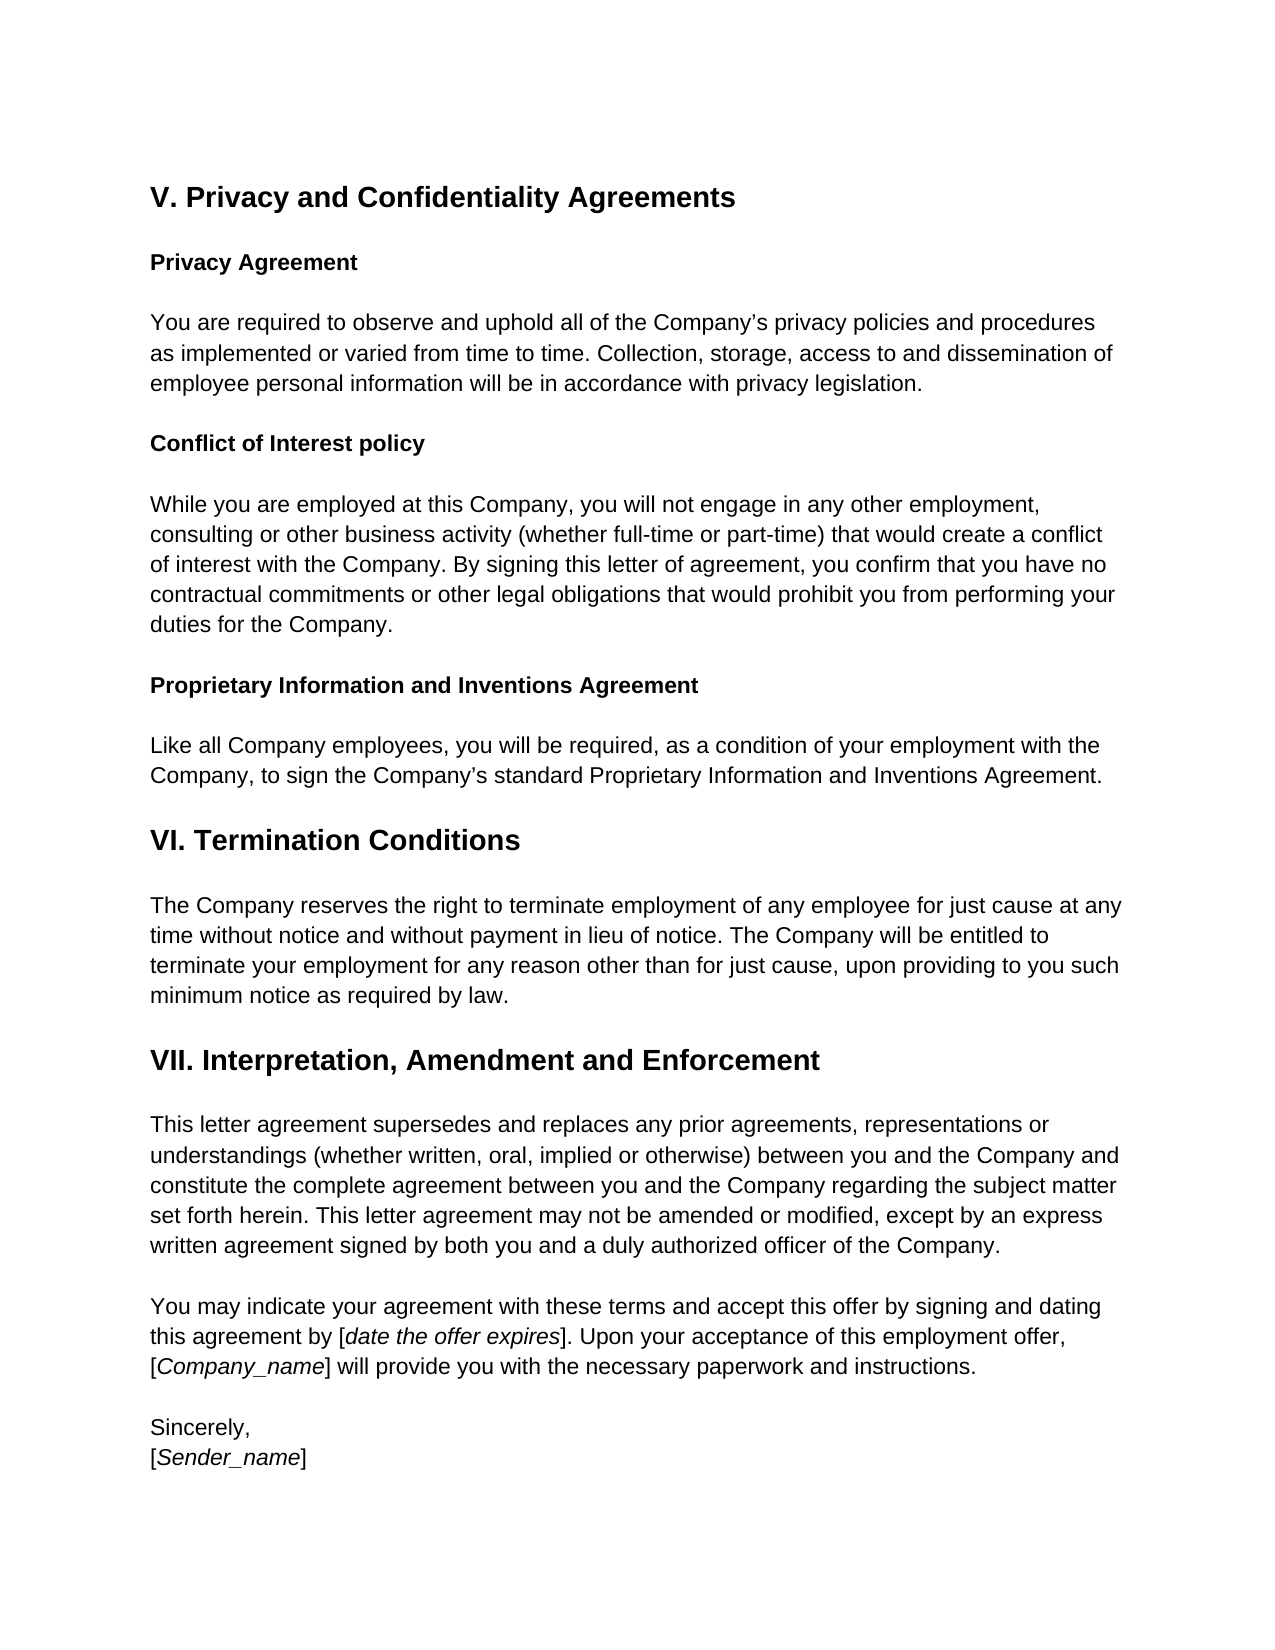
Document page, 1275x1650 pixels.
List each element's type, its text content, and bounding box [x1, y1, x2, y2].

text Proprietary Information and Inventions Agreement [150, 672, 1125, 698]
text V. Privacy and Confidentiality Agreements [150, 180, 1125, 214]
text VI. Termination Conditions [150, 823, 1125, 856]
text VII. Interpretation, Amendment and Enforcement [150, 1043, 1125, 1076]
text [Sender_name] [150, 1444, 1125, 1470]
text The Company reserves the right to terminate employment of any employee for just cause at any time without notice and without payment in lieu of notice. The Company will be entitled to terminate your employment for any reason other than for just cause, upon providing to you such minimum notice as required by law. [150, 892, 1125, 1009]
text Like all Company employees, you will be required, as a condition of your employment with the Company, to sign the Company’s standard Proprietary Information and Inventions Agreement. [150, 732, 1125, 789]
text You are required to observe and uphold all of the Company’s privacy policies and procedures as implemented or varied from time to time. Collection, storage, access to and dissemination of employee personal information will be in accordance with privacy legislation. [150, 309, 1125, 396]
text Sincerely, [150, 1413, 1125, 1440]
text This letter agreement supersedes and replaces any prior agreements, representations or understandings (whether written, oral, implied or otherwise) between you and the Company and constitute the complete agreement between you and the Company regarding the subject matter set forth herein. This letter agreement may not be amended or modified, except by an express written agreement signed by both you and a duly authorized officer of the Company. [150, 1111, 1125, 1259]
text Privacy Agreement [150, 249, 1125, 275]
text Conflict of Interest policy [150, 430, 1125, 457]
text While you are employed at this Company, you will not engage in any other employment, consulting or other business activity (whether full-time or part-time) that would create a conflict of interest with the Company. By signing this letter of agreement, you confirm that you have no contractual commitments or other legal obligations that would prohibit you from performing your duties for the Company. [150, 491, 1125, 638]
text You may indicate your agreement with these terms and accept this offer by signing and dating this agreement by [date the offer expires]. Upon your acceptance of this employment offer, [Company_name] will provide you with the necessary paperwork and instructions. [150, 1293, 1125, 1379]
